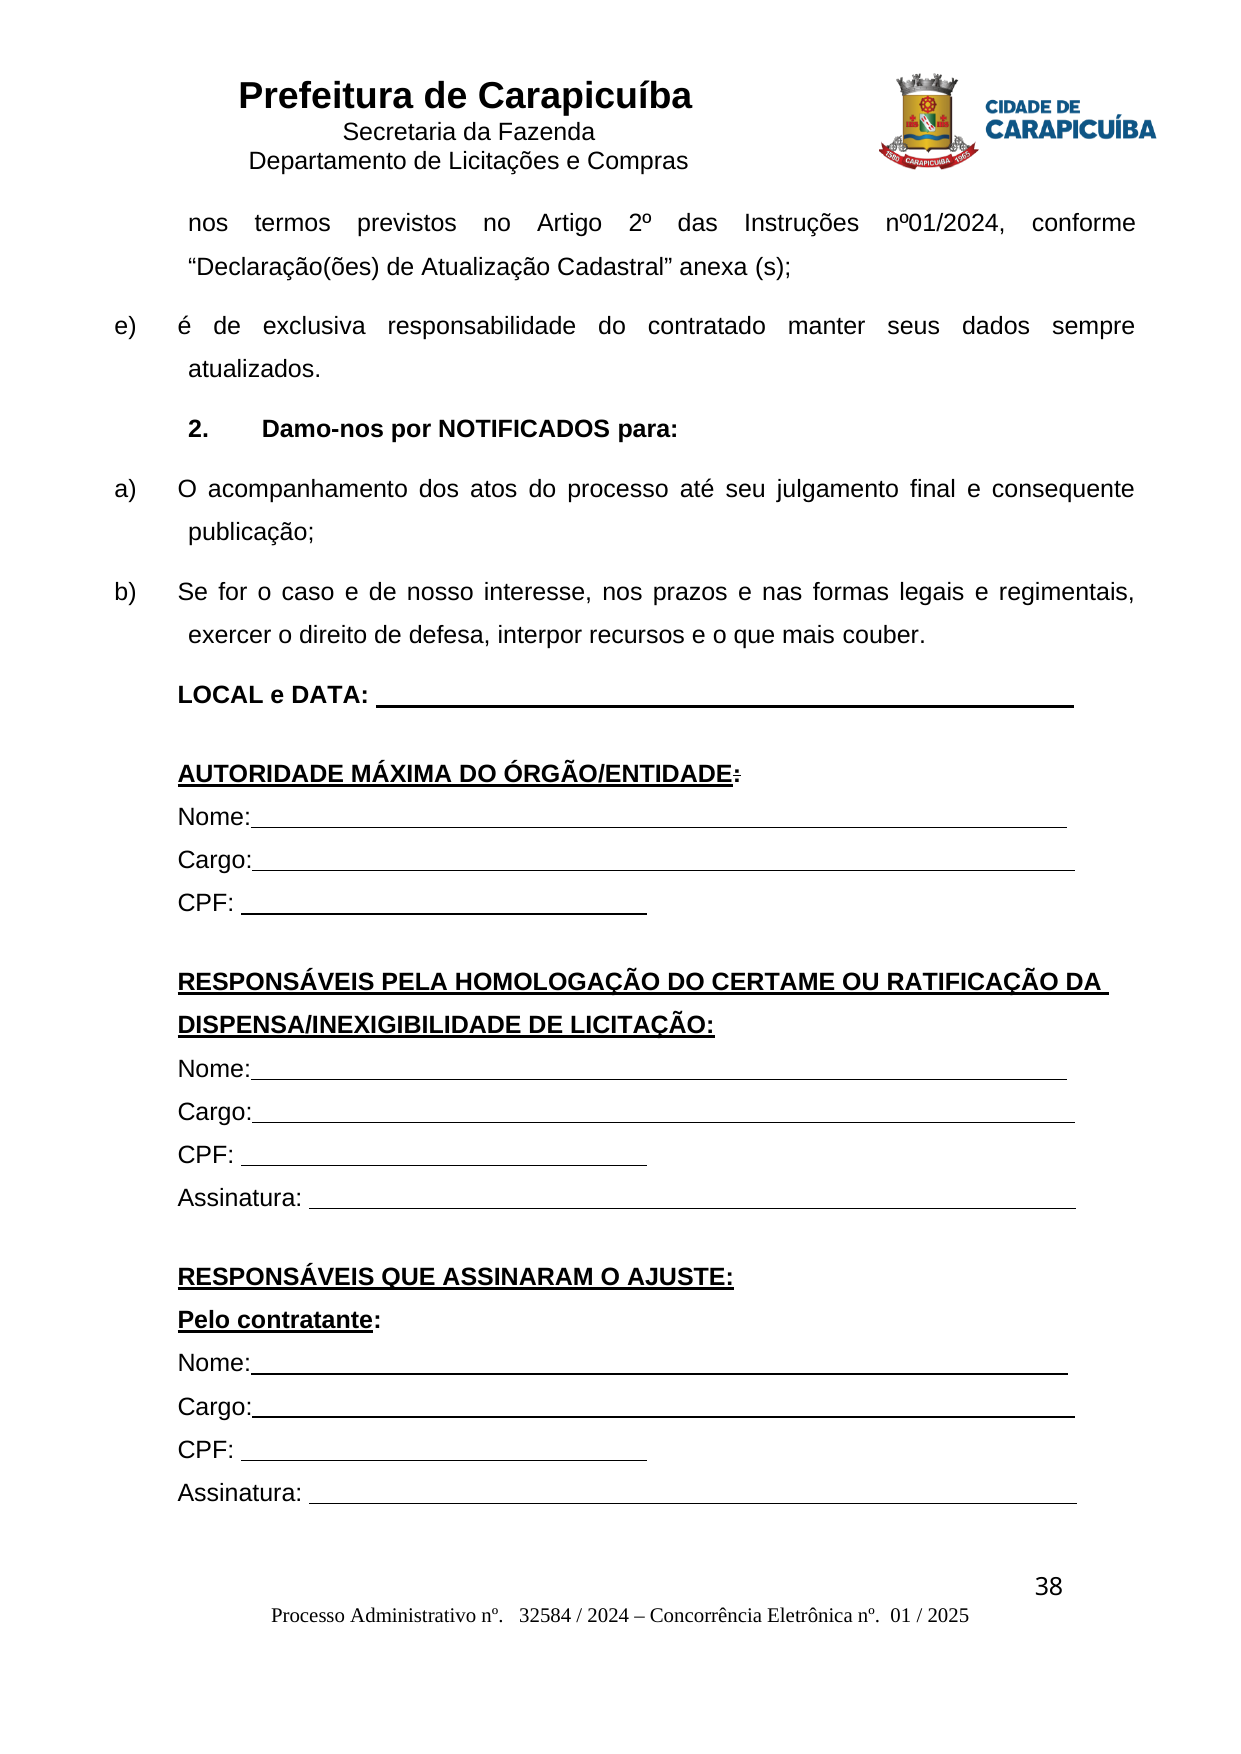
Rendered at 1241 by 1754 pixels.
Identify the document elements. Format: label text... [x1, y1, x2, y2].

list é de exclusiva responsabilidade do contratado manter seus dados sempre atualizados. [114, 311, 1137, 383]
text Cargo: [177, 1097, 1137, 1126]
text Cargo: [177, 845, 1137, 874]
text Nome: [177, 1348, 1137, 1377]
list Damo-nos por NOTIFICADOS para: [188, 414, 1137, 443]
text RESPONSÁVEIS PELA HOMOLOGAÇÃO DO CERTAME OU RATIFICAÇÃO DA DISPENSA/INEXIGIBILIDADE DE LICITAÇÃO: [177, 967, 1137, 1039]
picture [877, 65, 1159, 172]
text Cargo: [177, 1391, 1137, 1420]
list Se for o caso e de nosso interesse, nos prazos e nas formas legais e regimentais, exercer o direito de defesa, interpor recursos e o que mais couber. [114, 577, 1137, 649]
text AUTORIDADE MÁXIMA DO ÓRGÃO/ENTIDADE: [177, 759, 1137, 788]
text CPF: [177, 888, 1137, 917]
list O acompanhamento dos atos do processo até seu julgamento final e consequente publicação; [114, 474, 1137, 546]
text CPF: [177, 1434, 1137, 1463]
text RESPONSÁVEIS QUE ASSINARAM O AJUSTE: [177, 1262, 1137, 1291]
text CPF: [177, 1140, 1137, 1169]
text LOCAL e DATA: [177, 680, 1137, 709]
text Nome: [177, 1054, 1137, 1082]
text Nome: [177, 802, 1137, 831]
text Pelo contratante: [177, 1305, 1137, 1334]
text Assinatura: [177, 1478, 1137, 1506]
text Assinatura: [177, 1183, 1137, 1212]
